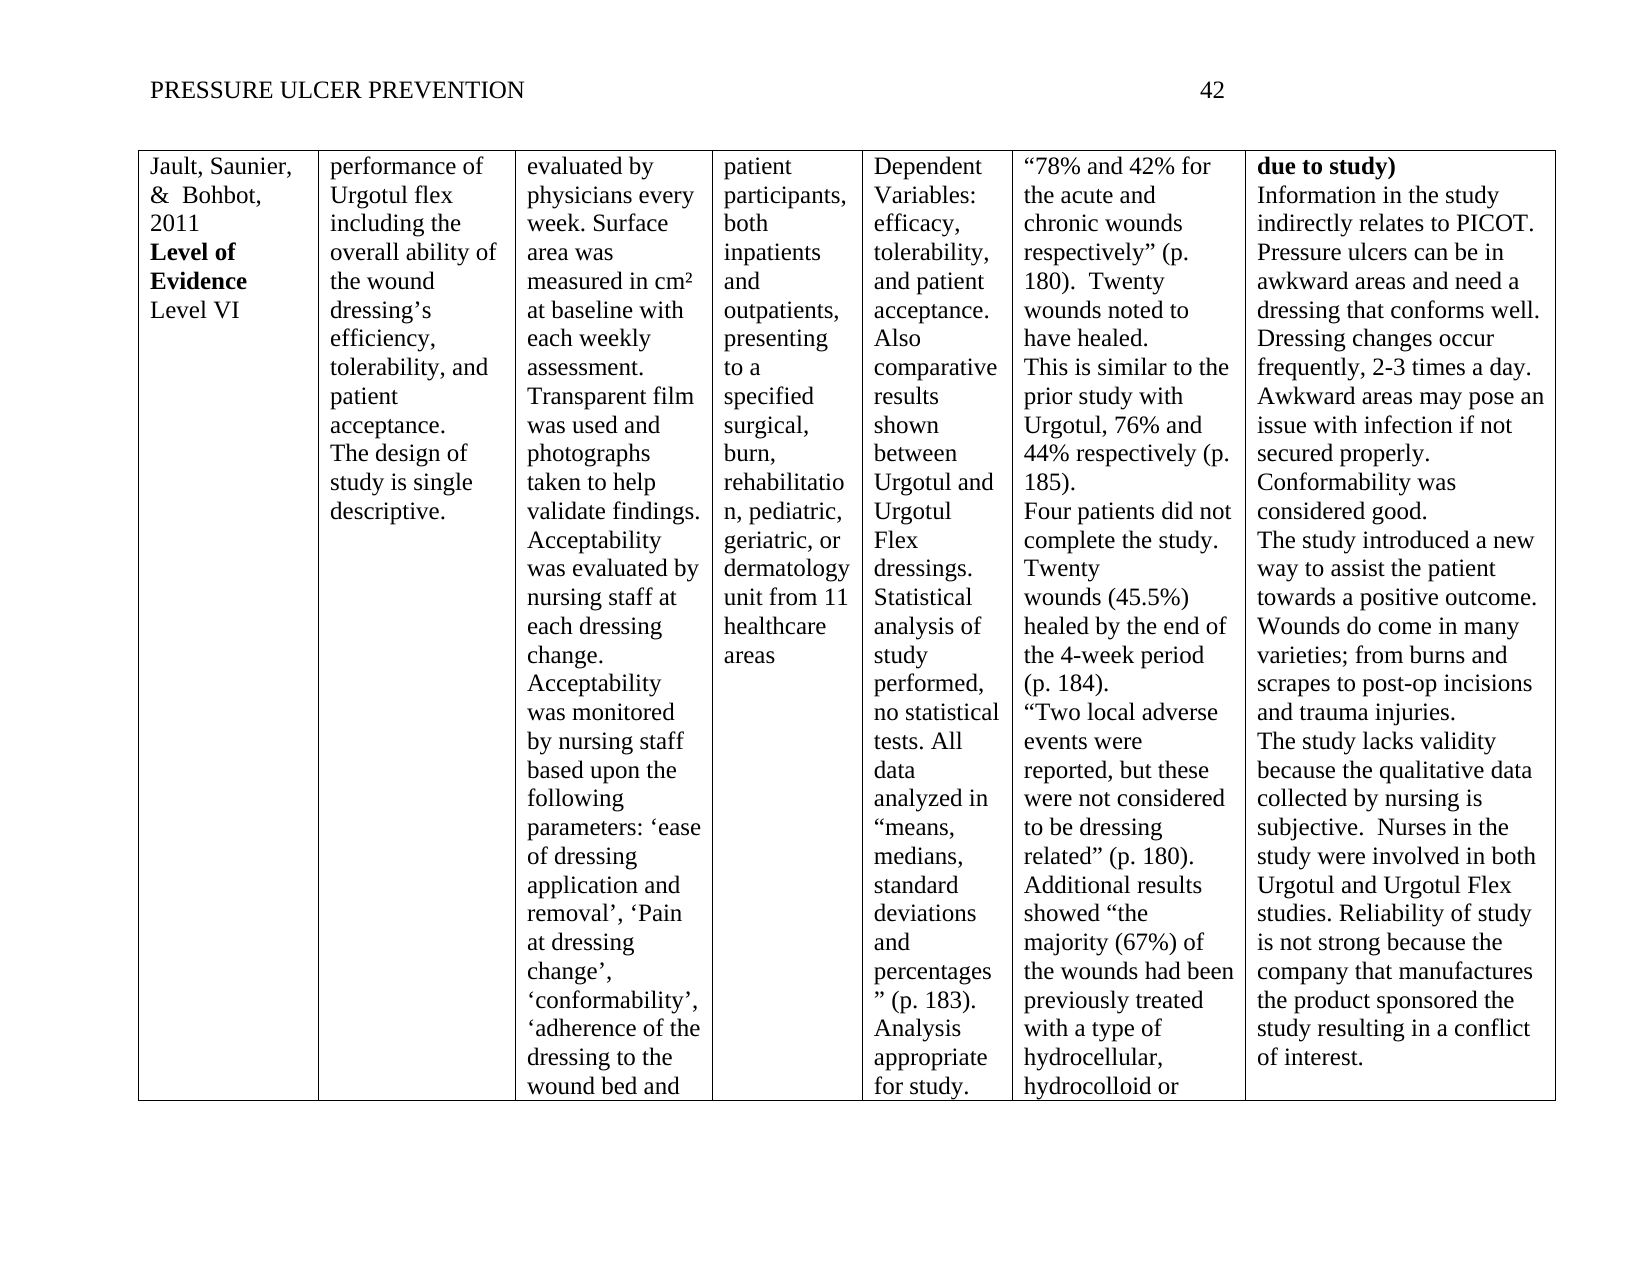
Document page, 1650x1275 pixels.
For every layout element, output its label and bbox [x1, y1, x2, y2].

table_cell [1246, 151, 1555, 1100]
table_cell [1013, 151, 1245, 1100]
table_cell [516, 151, 712, 1100]
table_cell [319, 151, 515, 1100]
table_cell [863, 151, 1012, 1100]
table_cell [139, 151, 318, 1100]
table_cell [713, 151, 862, 1100]
